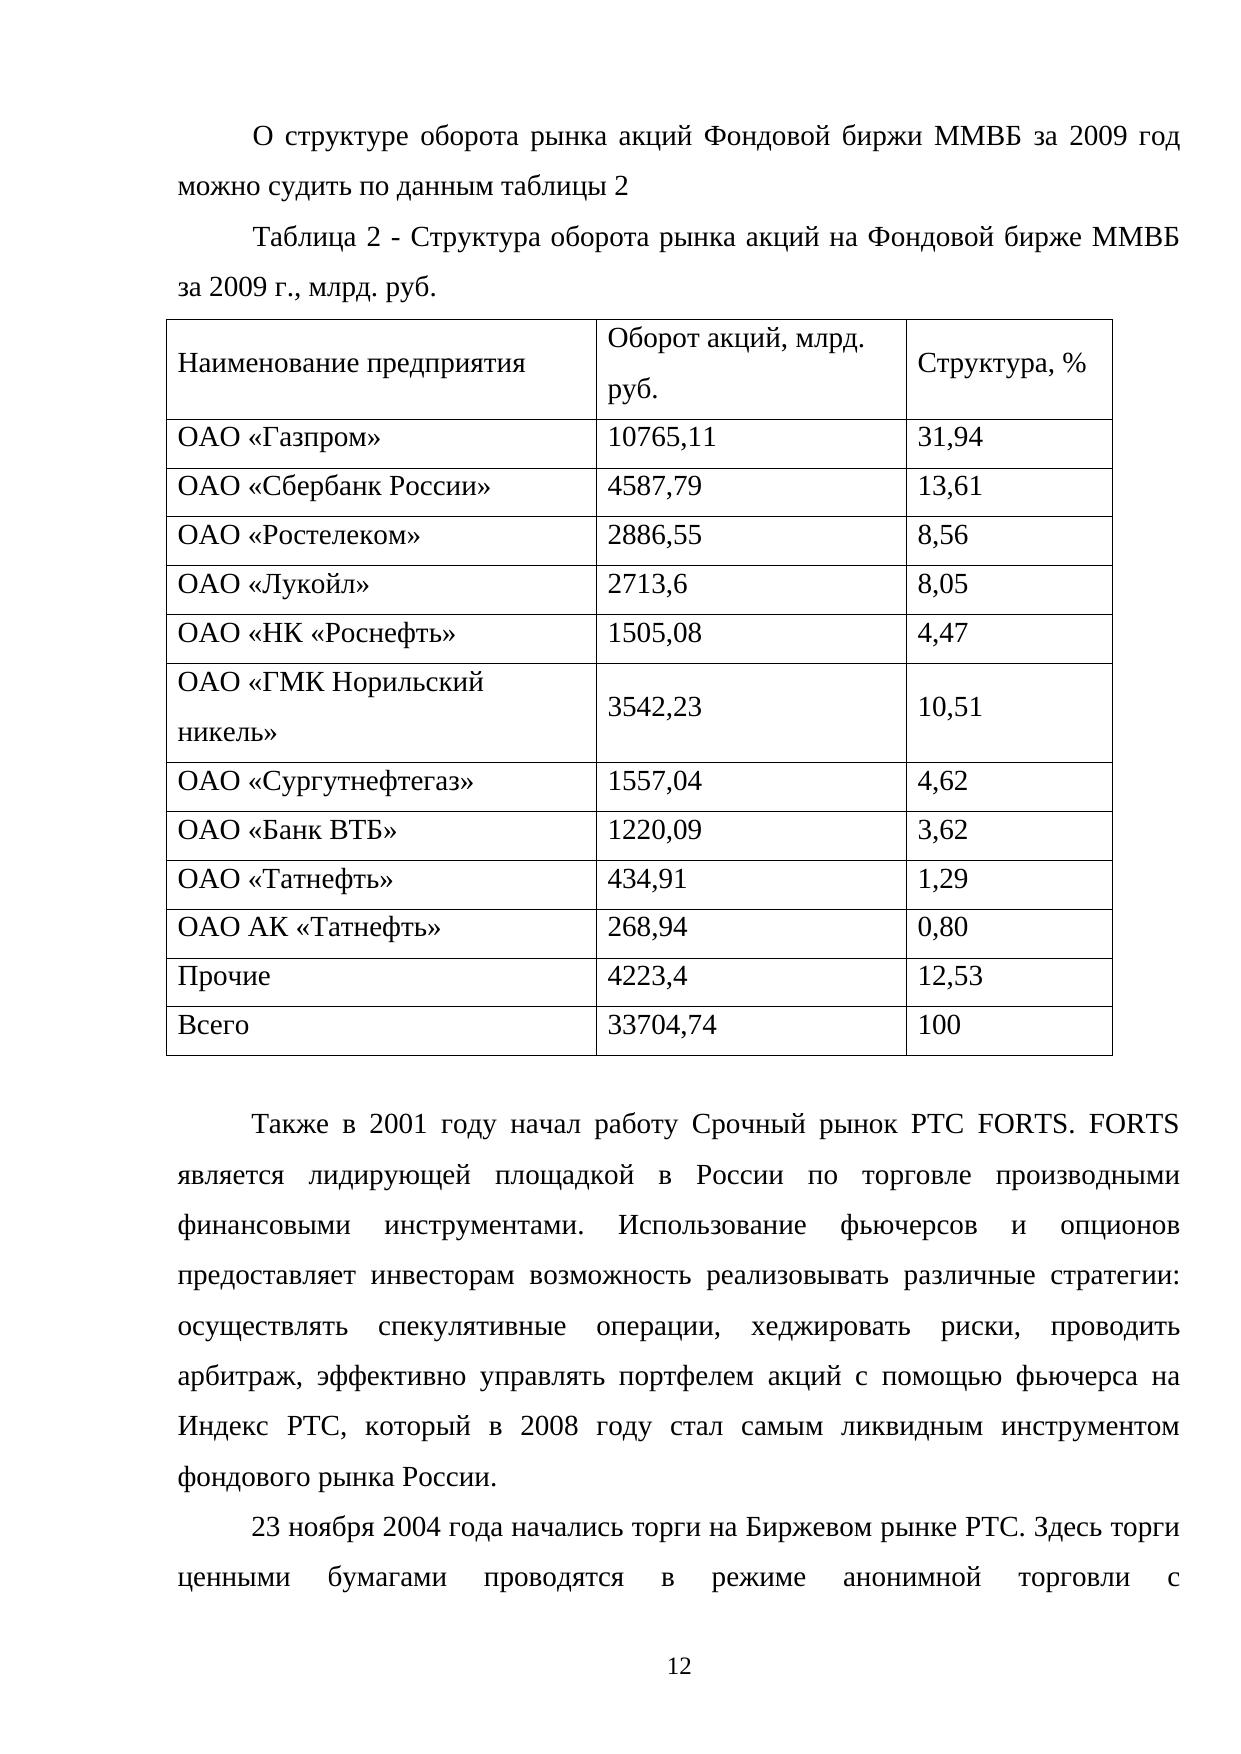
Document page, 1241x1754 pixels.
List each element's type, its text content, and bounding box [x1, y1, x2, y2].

table_header Оборот акций, млрд. руб. [597, 320, 906, 418]
table_cell ОАО «Ростелеком» [167, 517, 596, 565]
table_cell ОАО «Банк ВТБ» [167, 812, 596, 860]
table_cell 1,29 [907, 861, 1112, 908]
text Также в 2001 году начал работу Срочный рынок РТС FORTS. FORTS является лидирующей площадкой в России по торговле производными финансовыми инструментами. Использование фьючерсов и опционов предоставляет инвесторам возможность реализовывать различные стратегии: осуществлять спекулятивные операции, хеджировать риски, проводить арбитраж, эффективно управлять портфелем акций с помощью фьючерса на Индекс РТС, который в 2008 году стал самым ликвидным инструментом фондового рынка России. [177, 1106, 1181, 1492]
table_cell 13,61 [907, 469, 1112, 516]
table_cell 3,62 [907, 812, 1112, 860]
table_cell 33704,74 [597, 1007, 906, 1055]
table_cell 12,53 [907, 959, 1112, 1006]
table_cell 3542,23 [597, 664, 906, 762]
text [177, 1509, 1181, 1593]
table_cell 8,05 [907, 566, 1112, 614]
table_cell ОАО «НК «Роснефть» [167, 615, 596, 663]
table_cell 0,80 [907, 910, 1112, 957]
table_cell 4587,79 [597, 469, 906, 516]
table_cell 10,51 [907, 664, 1112, 762]
table_cell 8,56 [907, 517, 1112, 565]
table_cell Всего [167, 1007, 596, 1055]
table_cell 4,47 [907, 615, 1112, 663]
table_cell 1557,04 [597, 763, 906, 811]
table_cell ОАО «ГМК Норильский никель» [167, 664, 596, 762]
table_cell 1220,09 [597, 812, 906, 860]
table_cell Прочие [167, 959, 596, 1006]
table_cell ОАО АК «Татнефть» [167, 910, 596, 957]
table_cell 268,94 [597, 910, 906, 957]
table_cell 1505,08 [597, 615, 906, 663]
table_cell 100 [907, 1007, 1112, 1055]
table_header Наименование предприятия [167, 320, 596, 418]
table_header Структура, % [907, 320, 1112, 418]
table_cell ОАО «Газпром» [167, 420, 596, 467]
text Таблица 2 - Структура оборота рынка акций на Фондовой бирже ММВБ за ., млрд. руб. [177, 219, 1181, 303]
table_cell 434,91 [597, 861, 906, 908]
table_cell ОАО «Татнефть» [167, 861, 596, 908]
table_cell 2886,55 [597, 517, 906, 565]
table_cell 4,62 [907, 763, 1112, 811]
table_cell ОАО «Сбербанк России» [167, 469, 596, 516]
table_cell ОАО «Сургутнефтегаз» [167, 763, 596, 811]
table_cell 4223,4 [597, 959, 906, 1006]
text О структуре оборота рынка акций Фондовой биржи ММВБ за 2009 год можно судить по данным таблицы 2 [177, 118, 1181, 202]
table_cell 2713,6 [597, 566, 906, 614]
table_cell 31,94 [907, 420, 1112, 467]
table_cell 10765,11 [597, 420, 906, 467]
table_cell ОАО «Лукойл» [167, 566, 596, 614]
